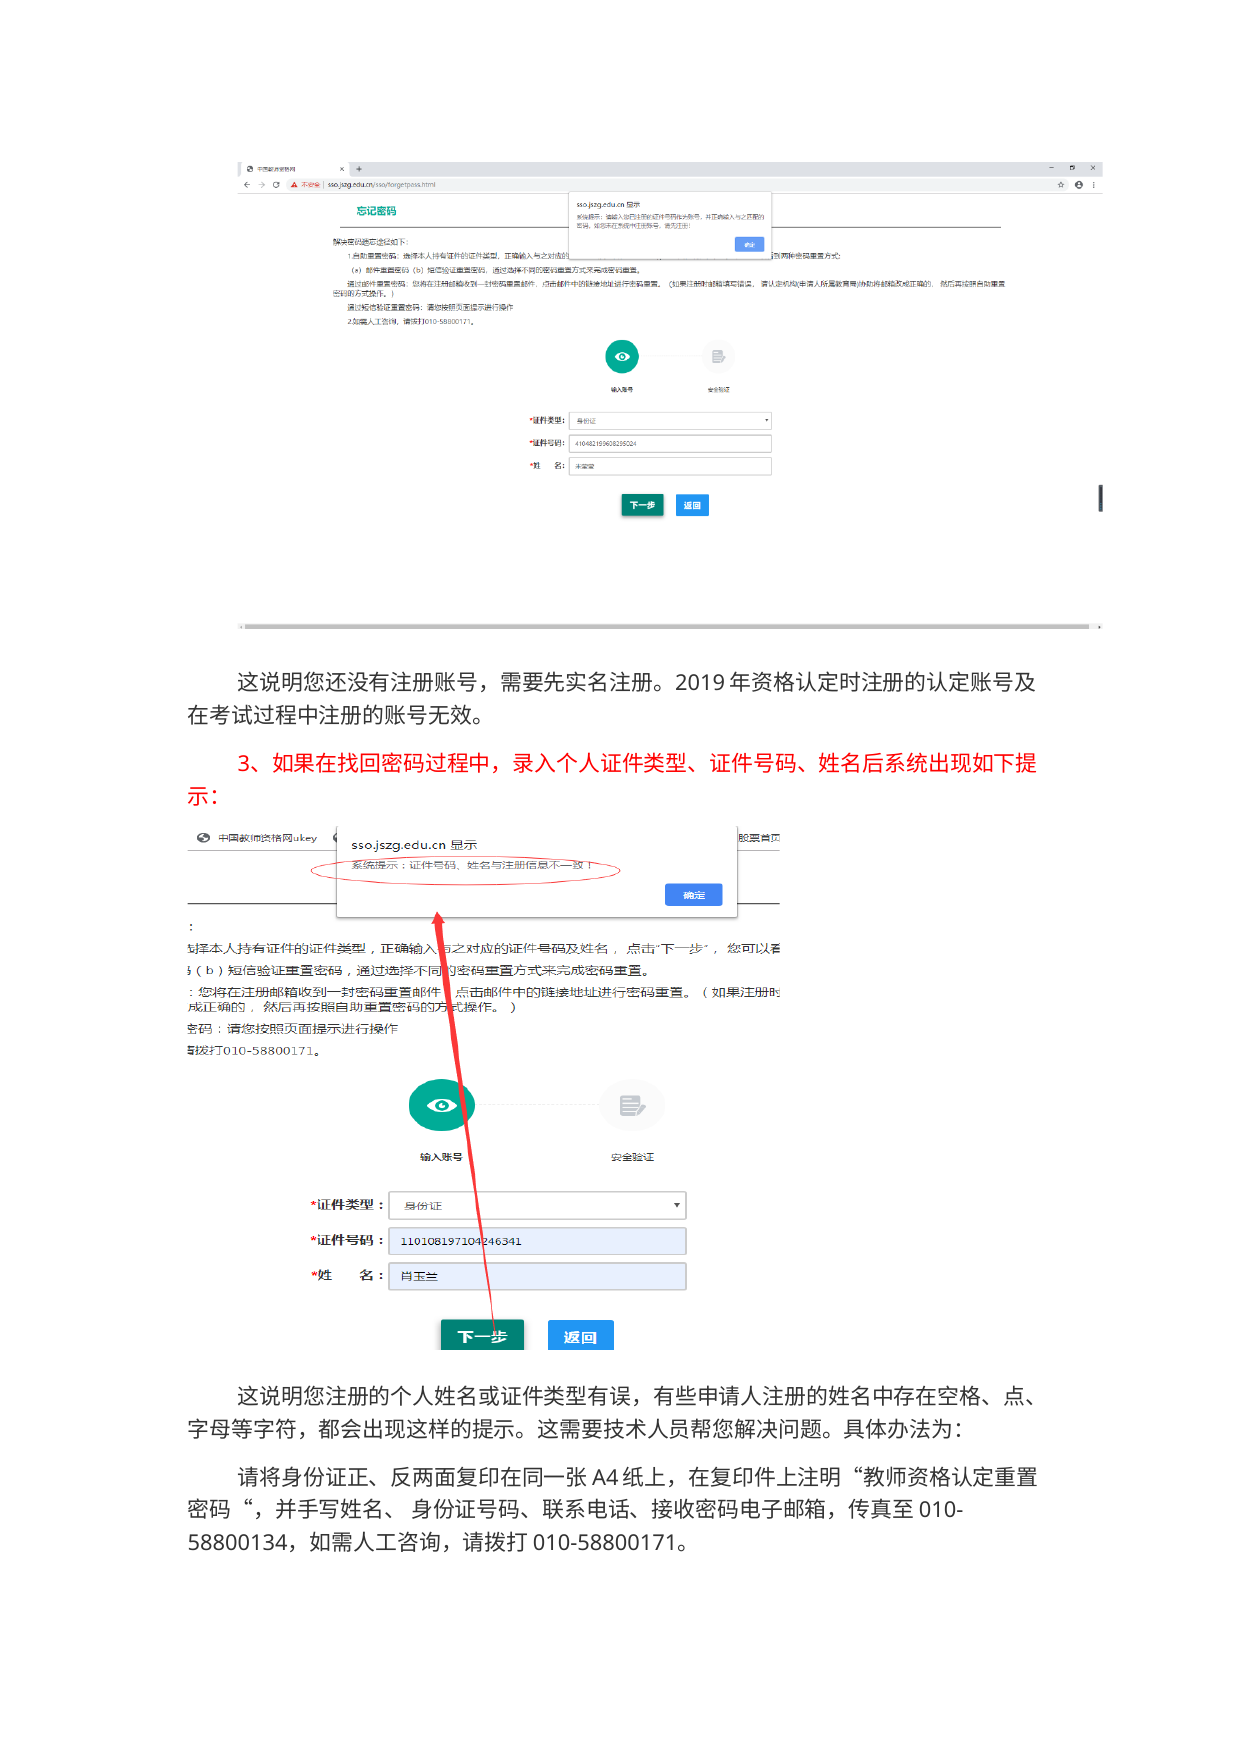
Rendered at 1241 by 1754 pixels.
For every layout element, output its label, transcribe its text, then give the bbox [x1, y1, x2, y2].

picture [187, 826, 780, 1350]
text 3、如果在找回密码过程中，录入个人证件类型、证件号码、姓名后系统出现如下提示： [187, 746, 1053, 811]
text 这说明您还没有注册账号，需要先实名注册。2019年资格认定时注册的认定账号及在考试过程中注册的账号无效。 [187, 665, 1053, 730]
text 这说明您注册的个人姓名或证件类型有误，有些申请人注册的姓名中存在空格、点、字母等字符，都会出现这样的提示。这需要技术人员帮您解决问题。具体办法为： [187, 1379, 1053, 1444]
text 请将身份证正、反两面复印在同一张A4纸上，在复印件上注明“教师资格认定重置密码“，并手写姓名、 身份证号码、联系电话、接收密码电子邮箱，传真至010-58800134，如需人工咨询，请拨打010-58800171。 [187, 1459, 1053, 1557]
picture [237, 162, 1103, 629]
